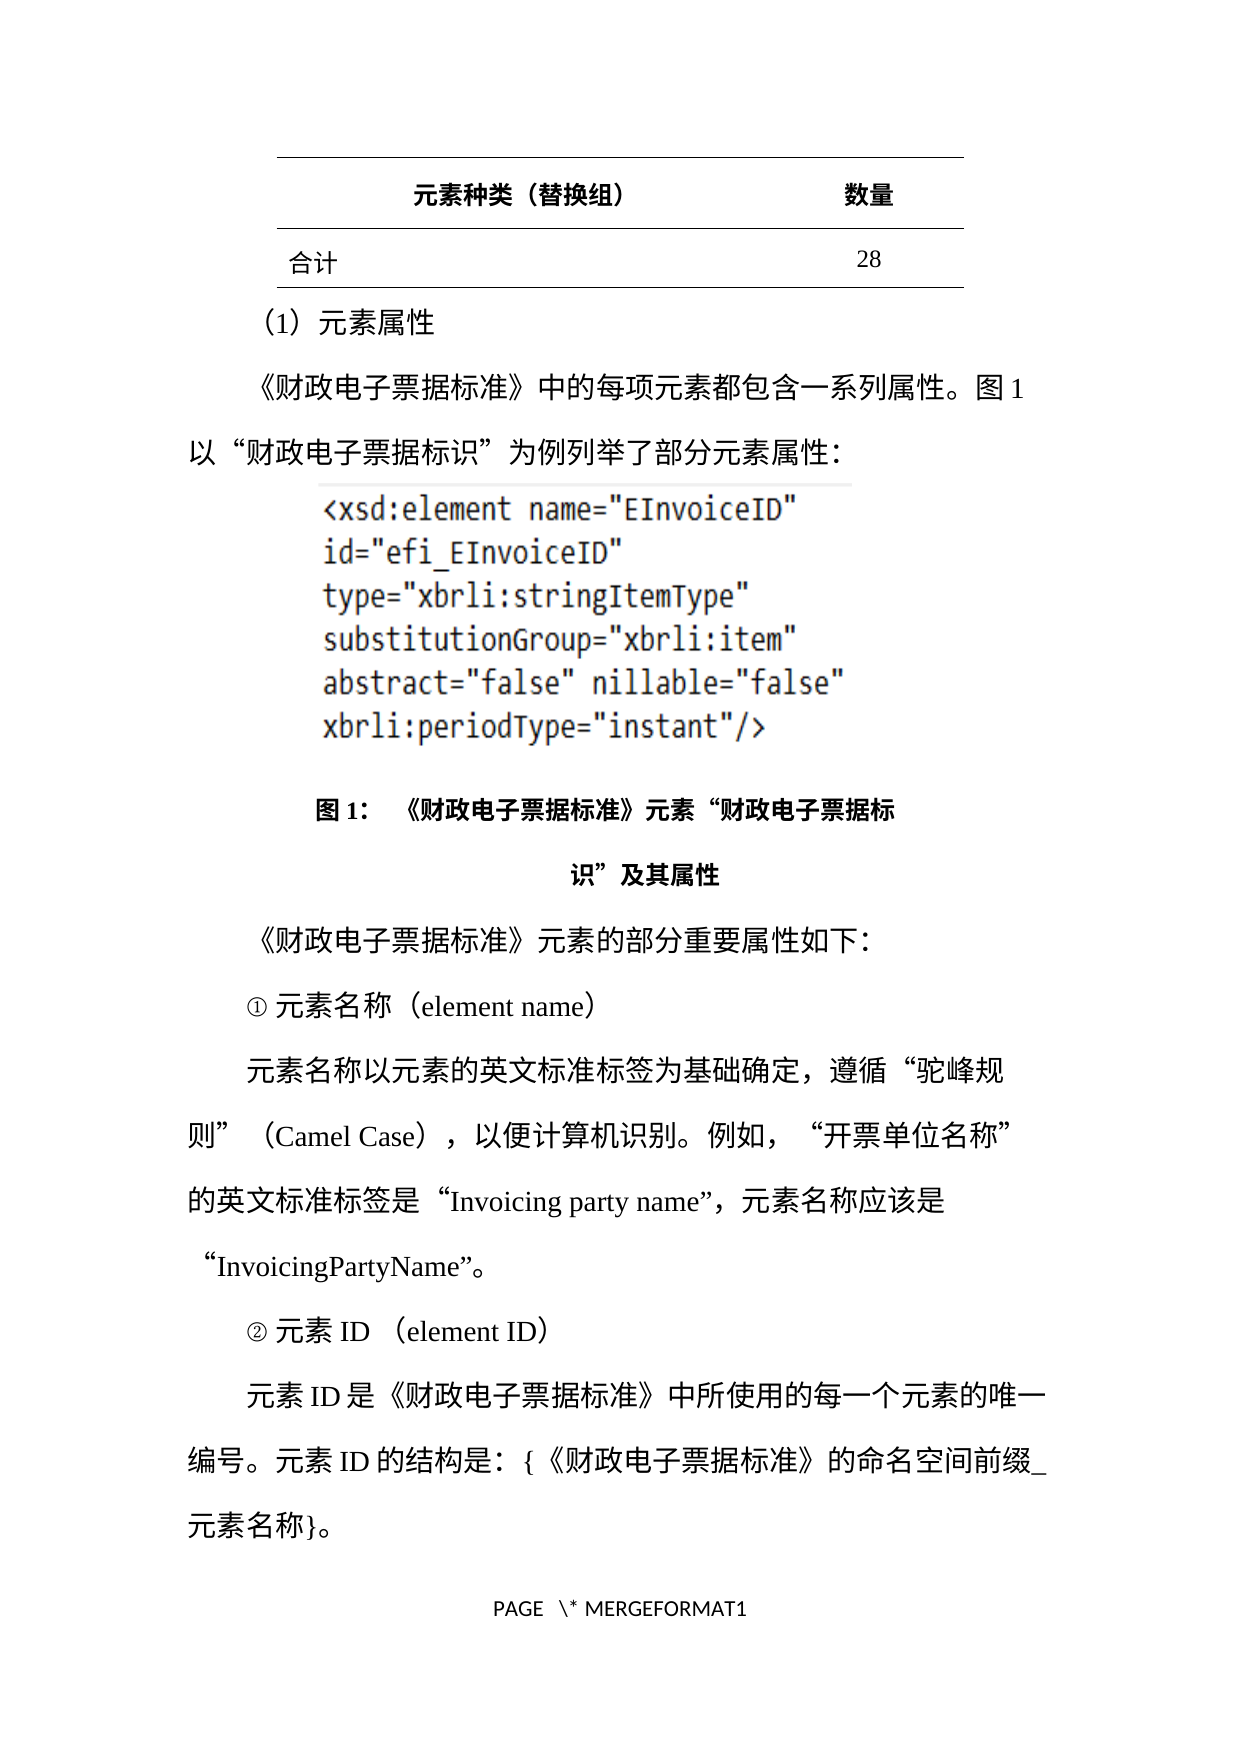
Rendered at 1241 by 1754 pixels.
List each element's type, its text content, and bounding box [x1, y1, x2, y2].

table_header 元素种类（替换组） [277, 158, 774, 228]
text ② 元素ID （element ID） [187, 1296, 1053, 1361]
table_cell 28 [774, 229, 963, 287]
text 《财政电子票据标准》中的每项元素都包含一系列属性。图1以“财政电子票据标识”为例列举了部分元素属性： [187, 353, 1053, 483]
table_header 数量 [774, 158, 963, 228]
table_cell 合计 [277, 229, 774, 287]
picture [318, 483, 852, 748]
text 《财政电子票据标准》元素的部分重要属性如下： [187, 906, 1053, 971]
text ① 元素名称（element name） [187, 971, 1053, 1036]
list 《财政电子票据标准》元素“财政电子票据标识”及其属性 [335, 776, 909, 906]
text 元素ID是《财政电子票据标准》中所使用的每一个元素的唯一编号。元素ID的结构是：{《财政电子票据标准》的命名空间前缀_元素名称}。 [187, 1361, 1053, 1556]
text （1）元素属性 [187, 288, 1053, 353]
text 元素名称以元素的英文标准标签为基础确定，遵循“驼峰规则”（Camel Case），以便计算机识别。例如，“开票单位名称”的英文标准标签是“Invoicing party name”，元素名称应该是“InvoicingPartyName”。 [187, 1036, 1053, 1296]
